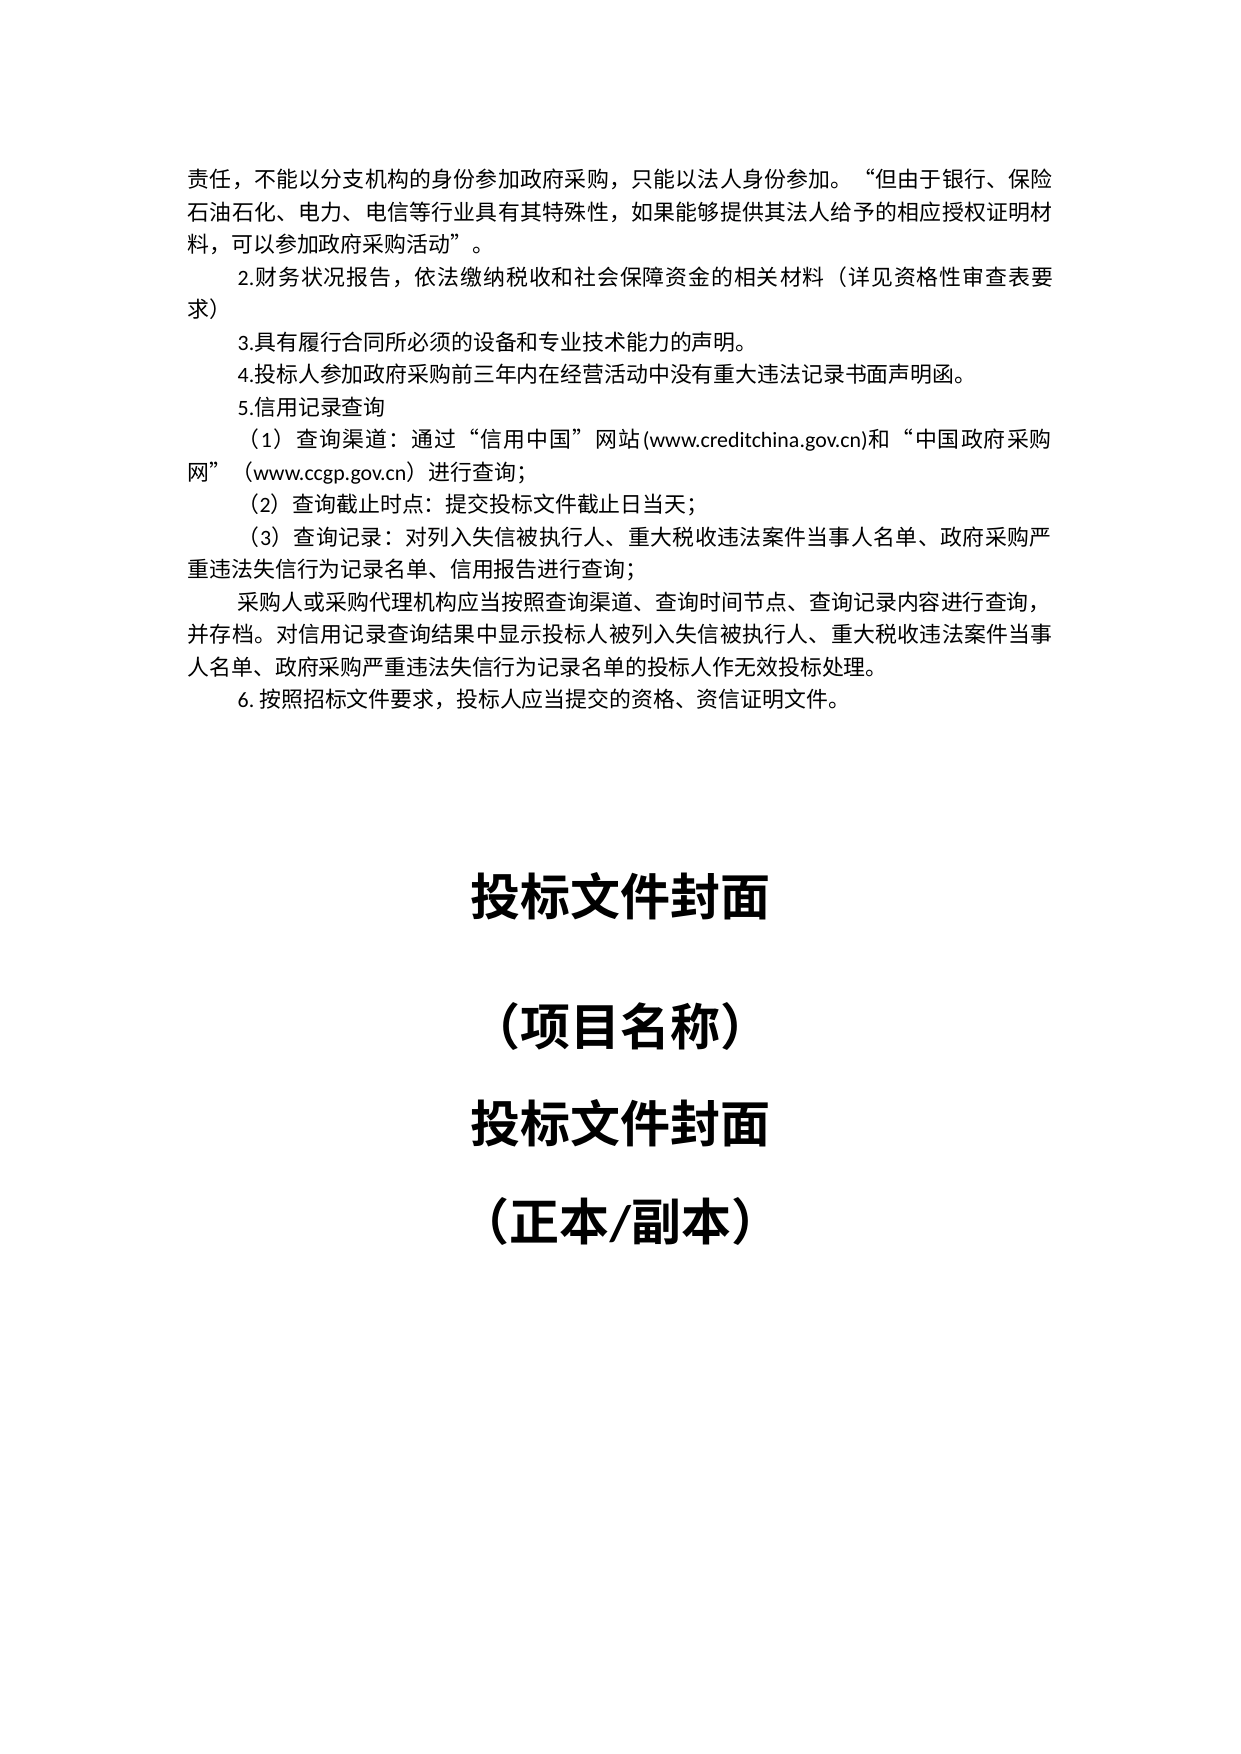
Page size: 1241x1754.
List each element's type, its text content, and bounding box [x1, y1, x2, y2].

text （1）查询渠道：通过“信用中国”网站(www.creditchina.gov.cn)和“中国政府采购网”（www.ccgp.gov.cn）进行查询； [187, 422, 1053, 487]
text 采购人或采购代理机构应当按照查询渠道、查询时间节点、查询记录内容进行查询，并存档。对信用记录查询结果中显示投标人被列入失信被执行人、重大税收违法案件当事人名单、政府采购严重违法失信行为记录名单的投标人作无效投标处理。 [187, 584, 1053, 682]
text 4.投标人参加政府采购前三年内在经营活动中没有重大违法记录书面声明函。 [187, 357, 1053, 389]
text （3）查询记录：对列入失信被执行人、重大税收违法案件当事人名单、政府采购严重违法失信行为记录名单、信用报告进行查询； [187, 519, 1053, 584]
text 投标文件封面 [187, 1072, 1053, 1169]
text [187, 162, 1053, 259]
text 投标文件封面 [187, 844, 1053, 942]
text （正本/副本） [187, 1169, 1053, 1267]
text 2.财务状况报告，依法缴纳税收和社会保障资金的相关材料（详见资格性审查表要求） [187, 259, 1053, 324]
text （项目名称） [187, 974, 1053, 1072]
text 3.具有履行合同所必须的设备和专业技术能力的声明。 [187, 324, 1053, 357]
text （2）查询截止时点：提交投标文件截止日当天； [187, 487, 1053, 519]
text 5.信用记录查询 [187, 389, 1053, 422]
text 6. 按照招标文件要求，投标人应当提交的资格、资信证明文件。 [187, 682, 1053, 714]
